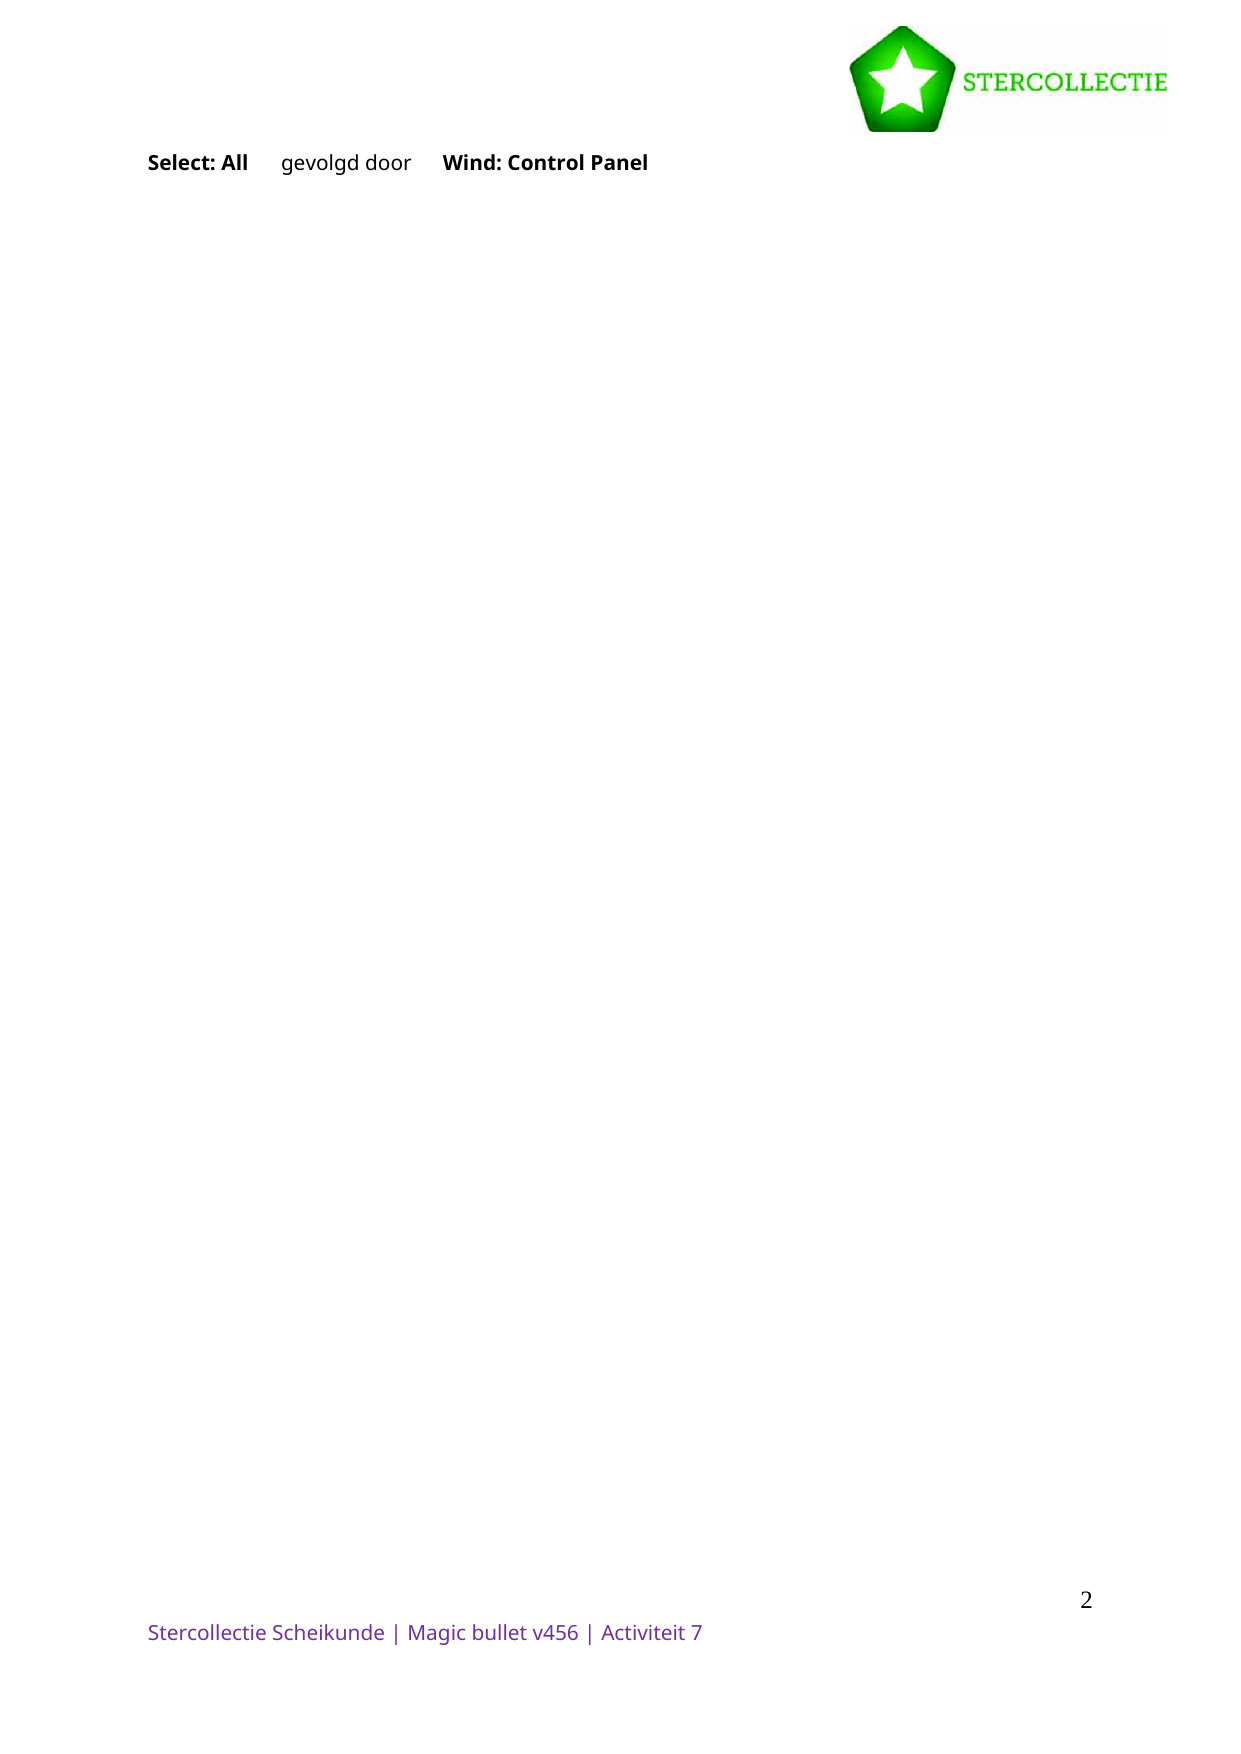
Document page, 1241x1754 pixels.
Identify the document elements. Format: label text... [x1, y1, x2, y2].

text Select: All gevolgd door Wind: Control Panel [148, 148, 1093, 176]
picture [849, 26, 1167, 132]
